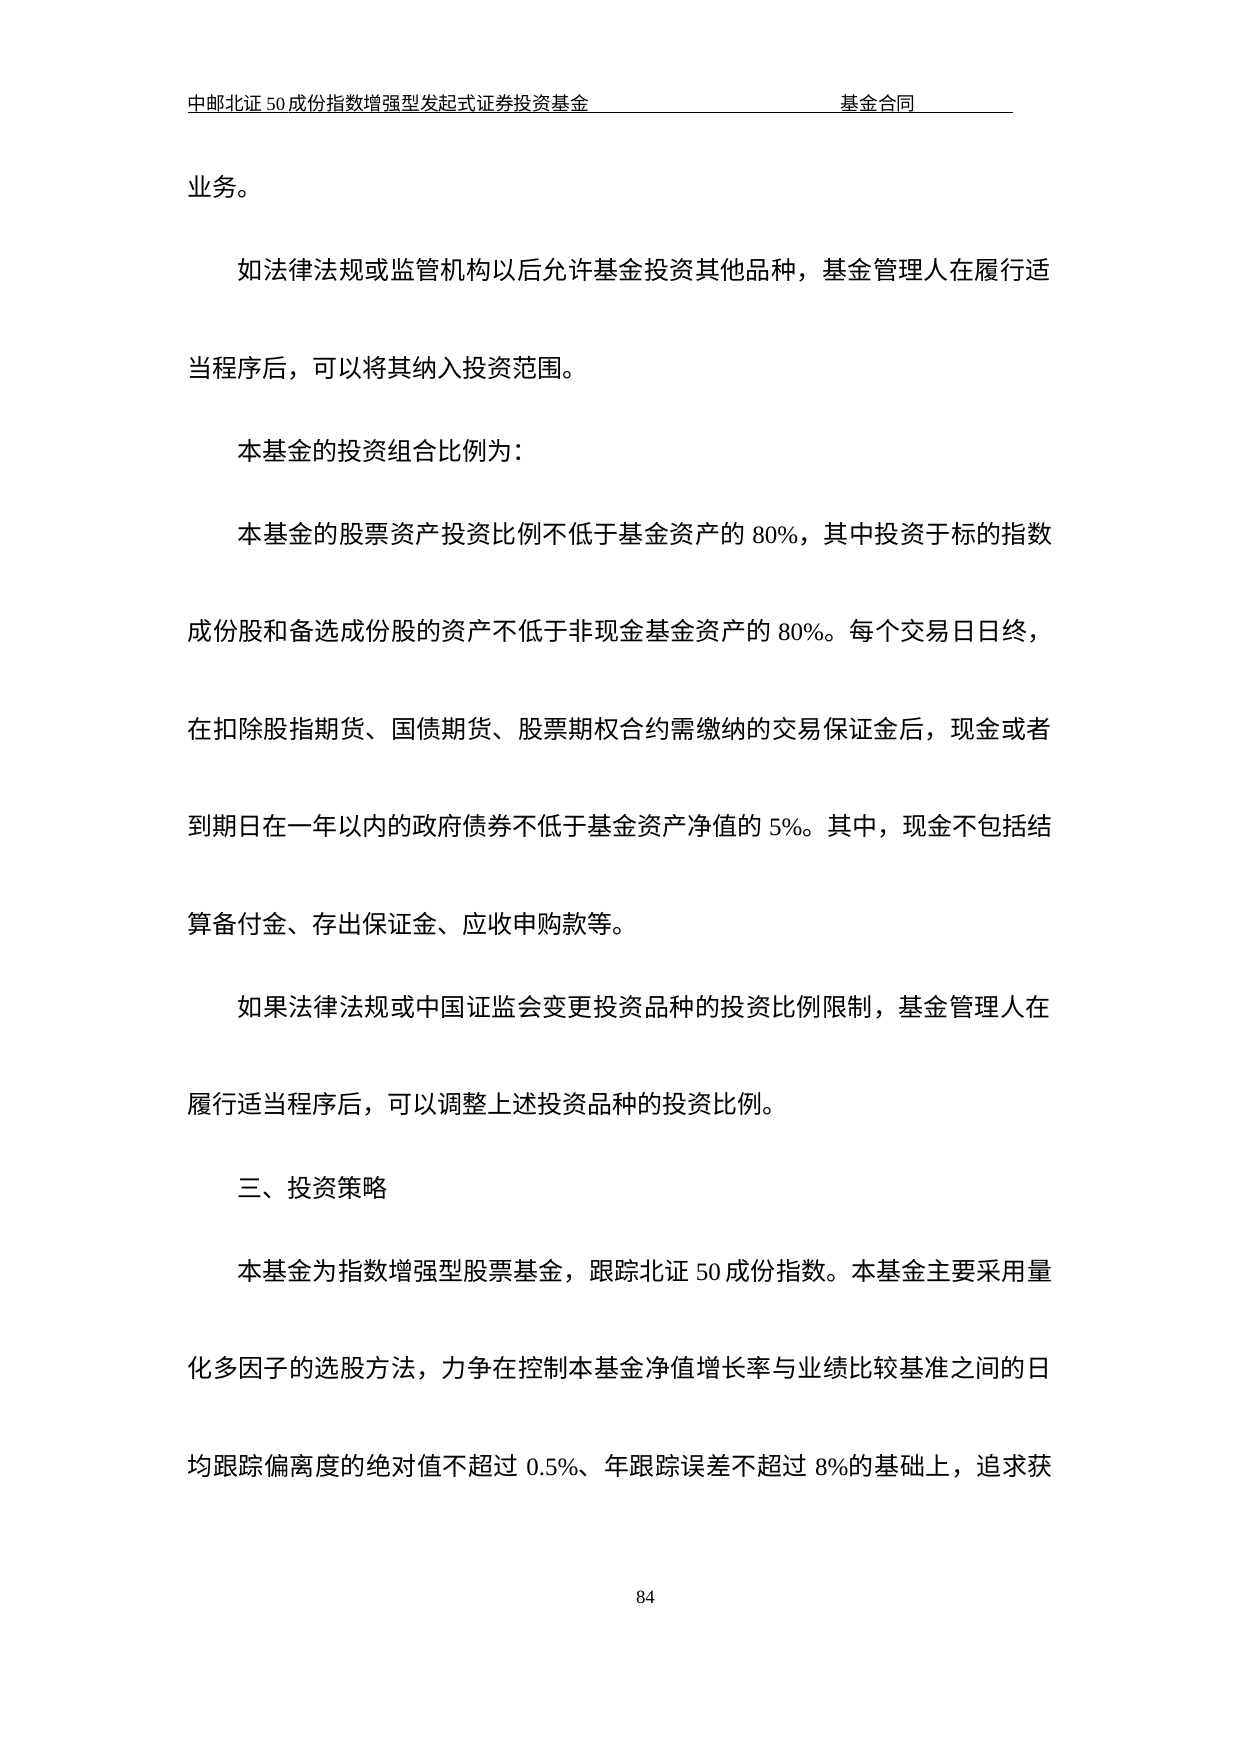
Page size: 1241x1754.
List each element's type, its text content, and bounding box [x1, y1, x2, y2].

text 本基金的投资组合比例为： [187, 417, 1053, 482]
text 本基金的股票资产投资比例不低于基金资产的80%，其中投资于标的指数成份股和备选成份股的资产不低于非现金基金资产的80%。每个交易日日终，在扣除股指期货、国债期货、股票期权合约需缴纳的交易保证金后，现金或者到期日在一年以内的政府债券不低于基金资产净值的5%。其中，现金不包括结算备付金、存出保证金、应收申购款等。 [187, 500, 1053, 955]
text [187, 1237, 1053, 1497]
text 三、投资策略 [187, 1154, 1053, 1219]
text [187, 153, 1053, 218]
text 如果法律法规或中国证监会变更投资品种的投资比例限制，基金管理人在履行适当程序后，可以调整上述投资品种的投资比例。 [187, 973, 1053, 1136]
text 如法律法规或监管机构以后允许基金投资其他品种，基金管理人在履行适当程序后，可以将其纳入投资范围。 [187, 236, 1053, 399]
